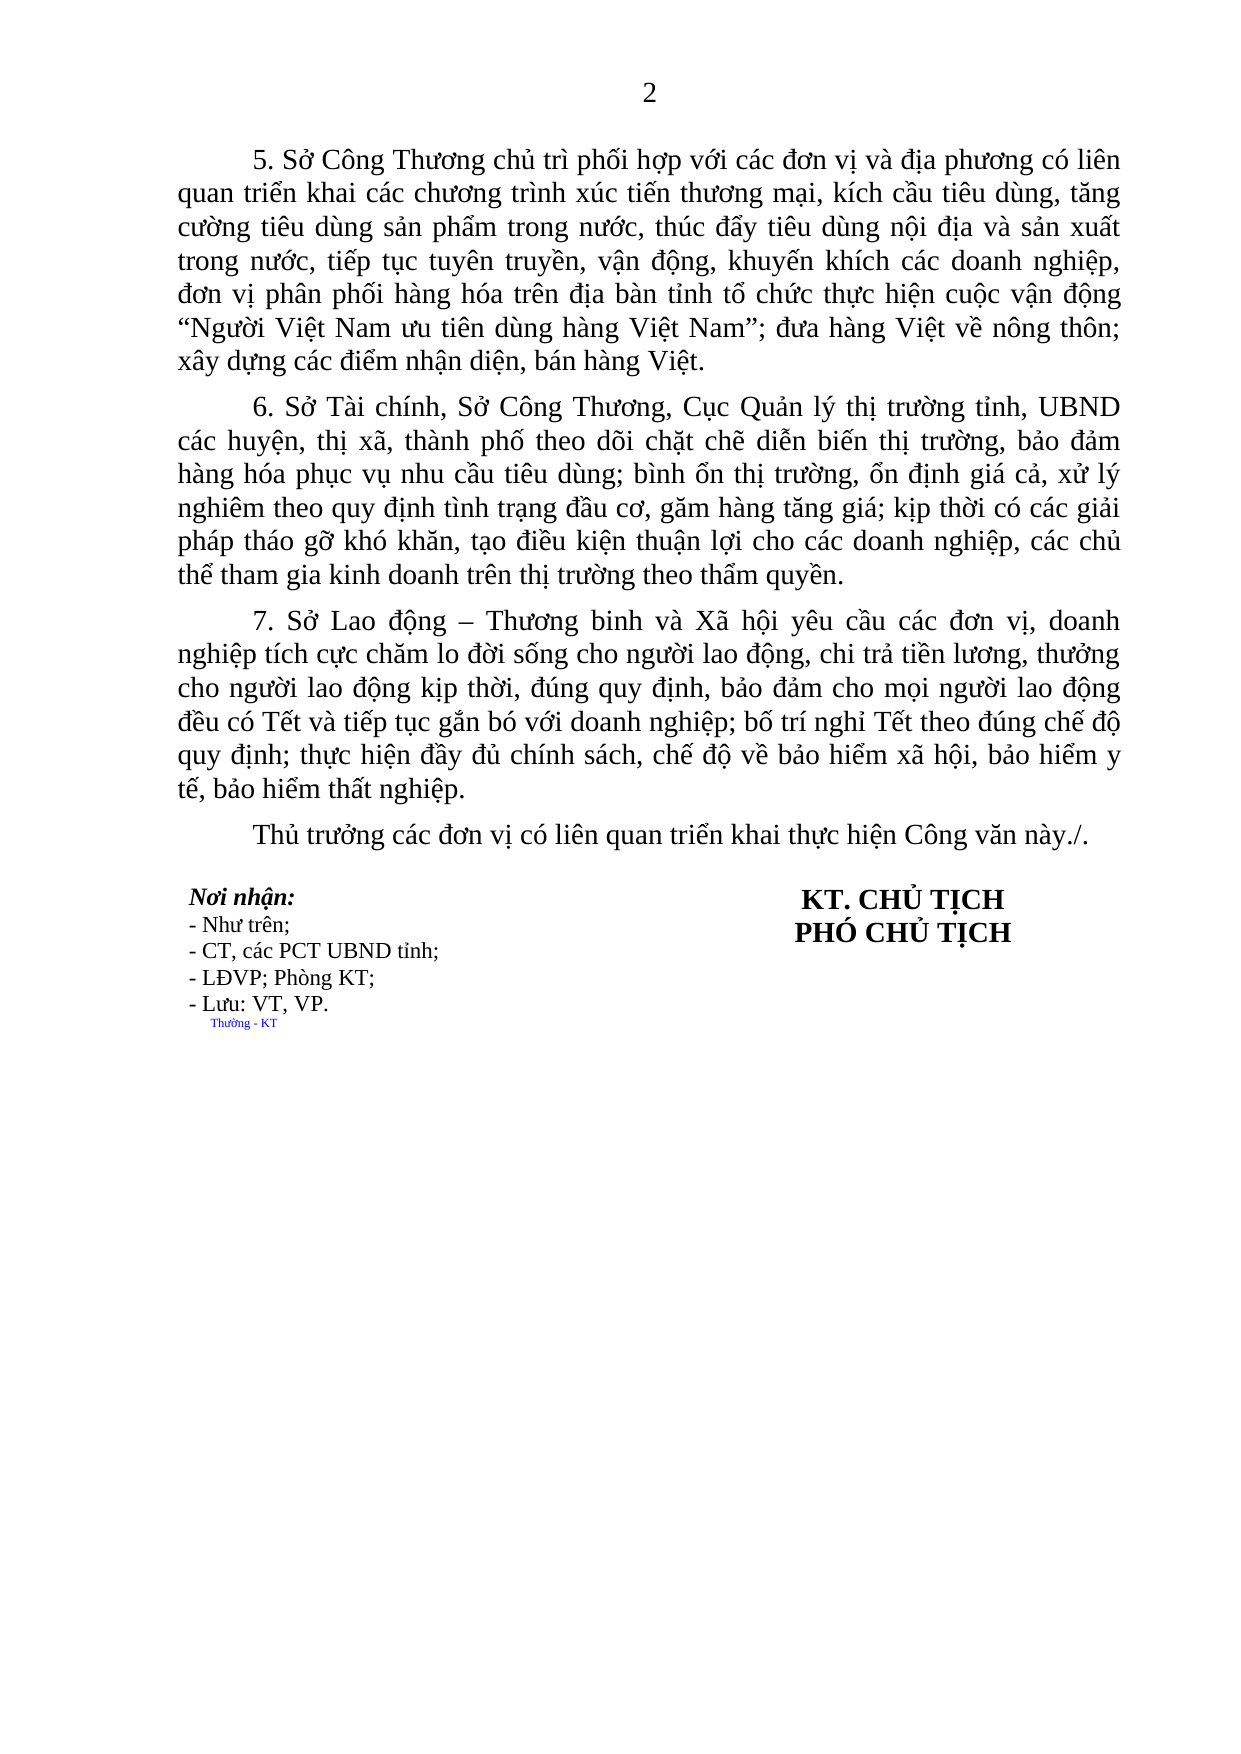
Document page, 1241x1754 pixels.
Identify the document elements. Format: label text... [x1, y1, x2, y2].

text 7. Sở Lao động – Thương binh và Xã hội yêu cầu các đơn vị, doanh nghiệp tích cực chăm lo đời sống cho người lao động, chi trả tiền lương, thưởng cho người lao động kịp thời, đúng quy định, bảo đảm cho mọi người lao động đều có Tết và tiếp tục gắn bó với doanh nghiệp; bố trí nghỉ Tết theo đúng chế độ quy định; thực hiện đầy đủ chính sách, chế độ về bảo hiểm xã hội, bảo hiểm y tế, bảo hiểm thất nghiệp. [177, 603, 1122, 804]
table_header Nơi nhận: - Như trên; - CT, các PCT UBND tỉnh; - LĐVP; Phòng KT; - Lưu: VT, VP. Thường - KT [177, 882, 646, 1031]
table_header KT. CHỦ TỊCH PHÓ CHỦ TỊCH [646, 882, 1122, 1031]
text 5. Sở Công Thương chủ trì phối hợp với các đơn vị và địa phương có liên quan triển khai các chương trình xúc tiến thương mại, kích cầu tiêu dùng, tăng cường tiêu dùng sản phẩm trong nước, thúc đẩy tiêu dùng nội địa và sản xuất trong nước, tiếp tục tuyên truyền, vận động, khuyến khích các doanh nghiệp, đơn vị phân phối hàng hóa trên địa bàn tỉnh tổ chức thực hiện cuộc vận động “Người Việt Nam ưu tiên dùng hàng Việt Nam”; đưa hàng Việt về nông thôn; xây dựng các điểm nhận diện, bán hàng Việt. [177, 142, 1122, 377]
text 6. Sở Tài chính, Sở Công Thương, Cục Quản lý thị trường tỉnh, UBND các huyện, thị xã, thành phố theo dõi chặt chẽ diễn biến thị trường, bảo đảm hàng hóa phục vụ nhu cầu tiêu dùng; bình ổn thị trường, ổn định giá cả, xử lý nghiêm theo quy định tình trạng đầu cơ, găm hàng tăng giá; kịp thời có các giải pháp tháo gỡ khó khăn, tạo điều kiện thuận lợi cho các doanh nghiệp, các chủ thể tham gia kinh doanh trên thị trường theo thẩm quyền. [177, 389, 1122, 591]
text Thủ trưởng các đơn vị có liên quan triển khai thực hiện Công văn này./. [177, 817, 1122, 850]
